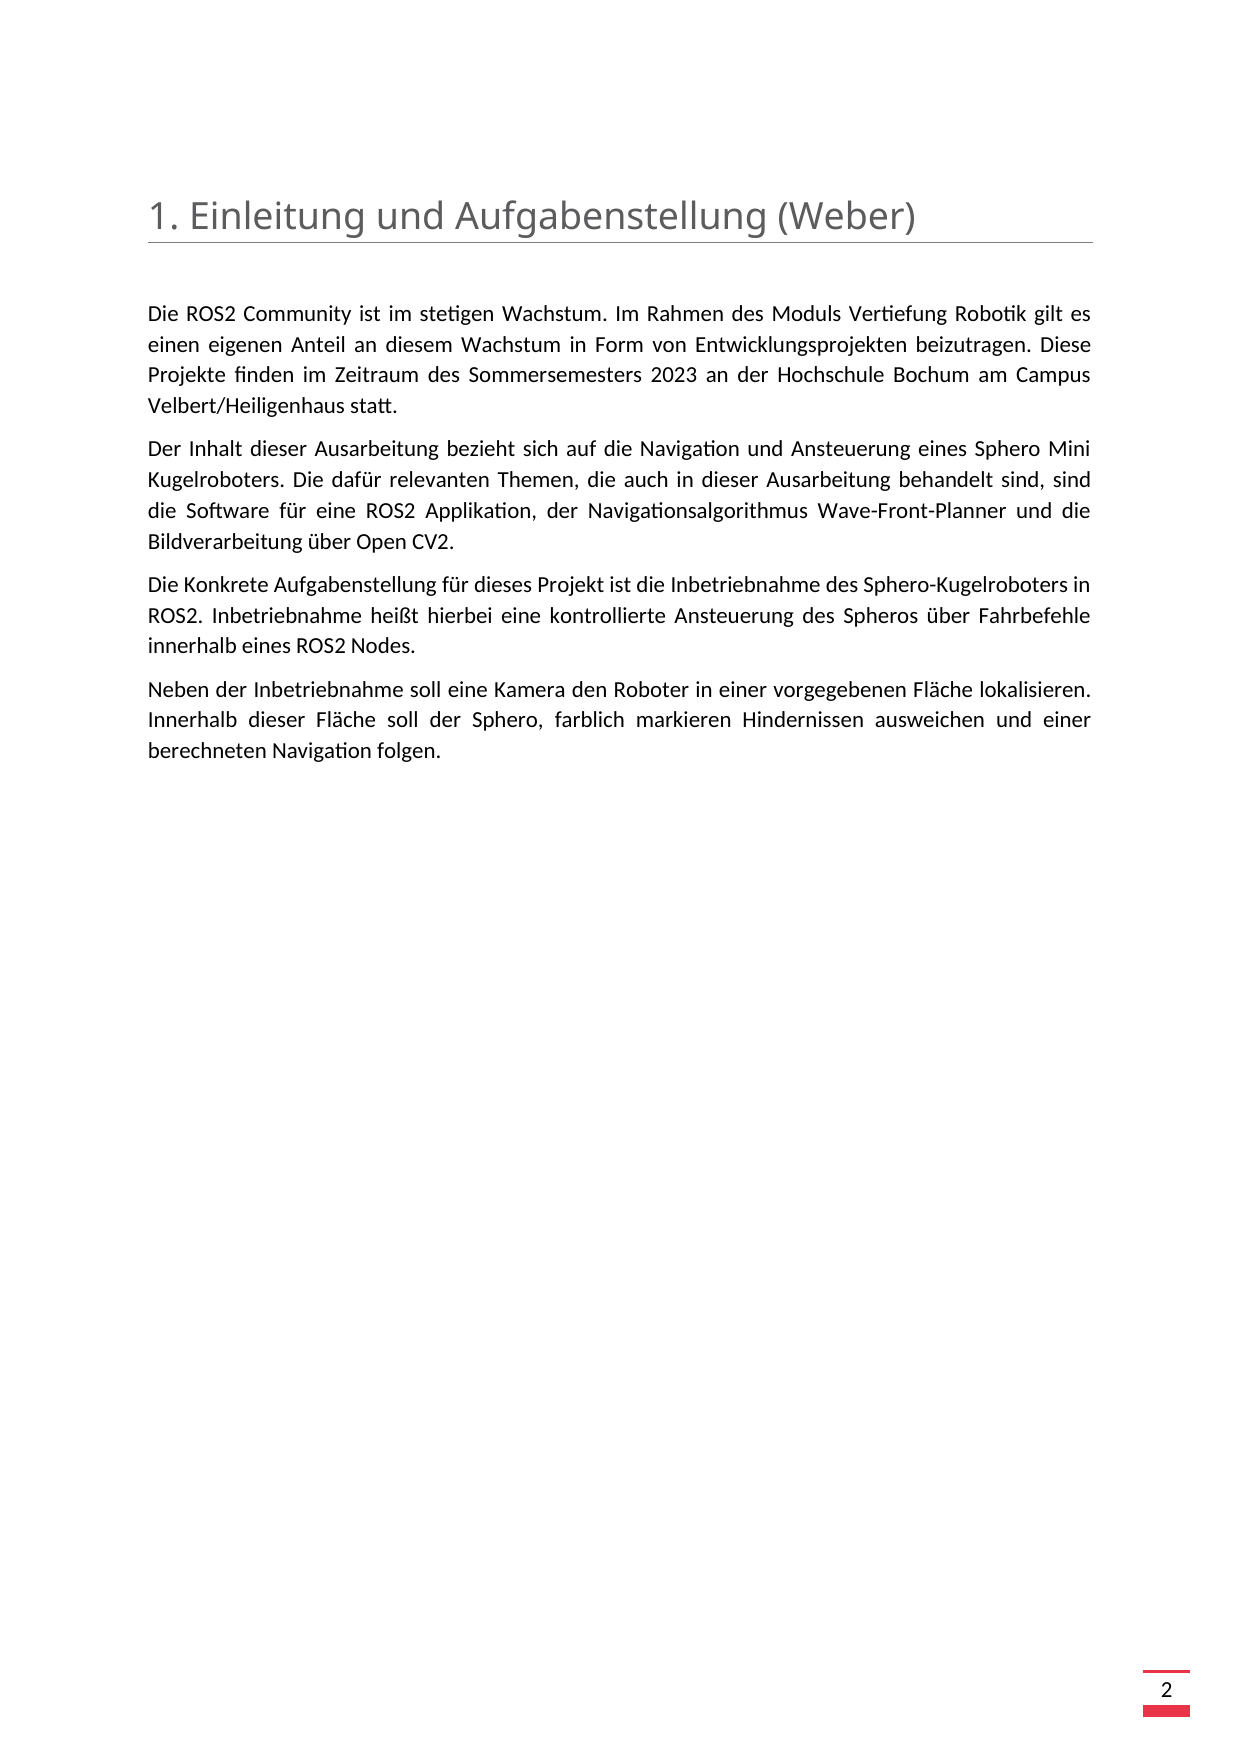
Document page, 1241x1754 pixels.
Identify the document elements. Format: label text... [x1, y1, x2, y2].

text Neben der Inbetriebnahme soll eine Kamera den Roboter in einer vorgegebenen Fläche lokalisieren. Innerhalb dieser Fläche soll der Sphero, farblich markieren Hindernissen ausweichen und einer berechneten Navigation folgen. [148, 675, 1093, 764]
subtitle 1. Einleitung und Aufgabenstellung (Weber) [148, 189, 1093, 242]
text Die ROS2 Community ist im stetigen Wachstum. Im Rahmen des Moduls Vertiefung Robotik gilt es einen eigenen Anteil an diesem Wachstum in Form von Entwicklungsprojekten beizutragen. Diese Projekte finden im Zeitraum des Sommersemesters 2023 an der Hochschule Bochum am Campus Velbert/Heiligenhaus statt. [148, 299, 1093, 419]
text Die Konkrete Aufgabenstellung für dieses Projekt ist die Inbetriebnahme des Sphero-Kugelroboters in ROS2. Inbetriebnahme heißt hierbei eine kontrollierte Ansteuerung des Spheros über Fahrbefehle innerhalb eines ROS2 Nodes. [148, 570, 1093, 659]
text Der Inhalt dieser Ausarbeitung bezieht sich auf die Navigation und Ansteuerung eines Sphero Mini Kugelroboters. Die dafür relevanten Themen, die auch in dieser Ausarbeitung behandelt sind, sind die Software für eine ROS2 Applikation, der Navigationsalgorithmus Wave-Front-Planner und die Bildverarbeitung über Open CV2. [148, 434, 1093, 555]
